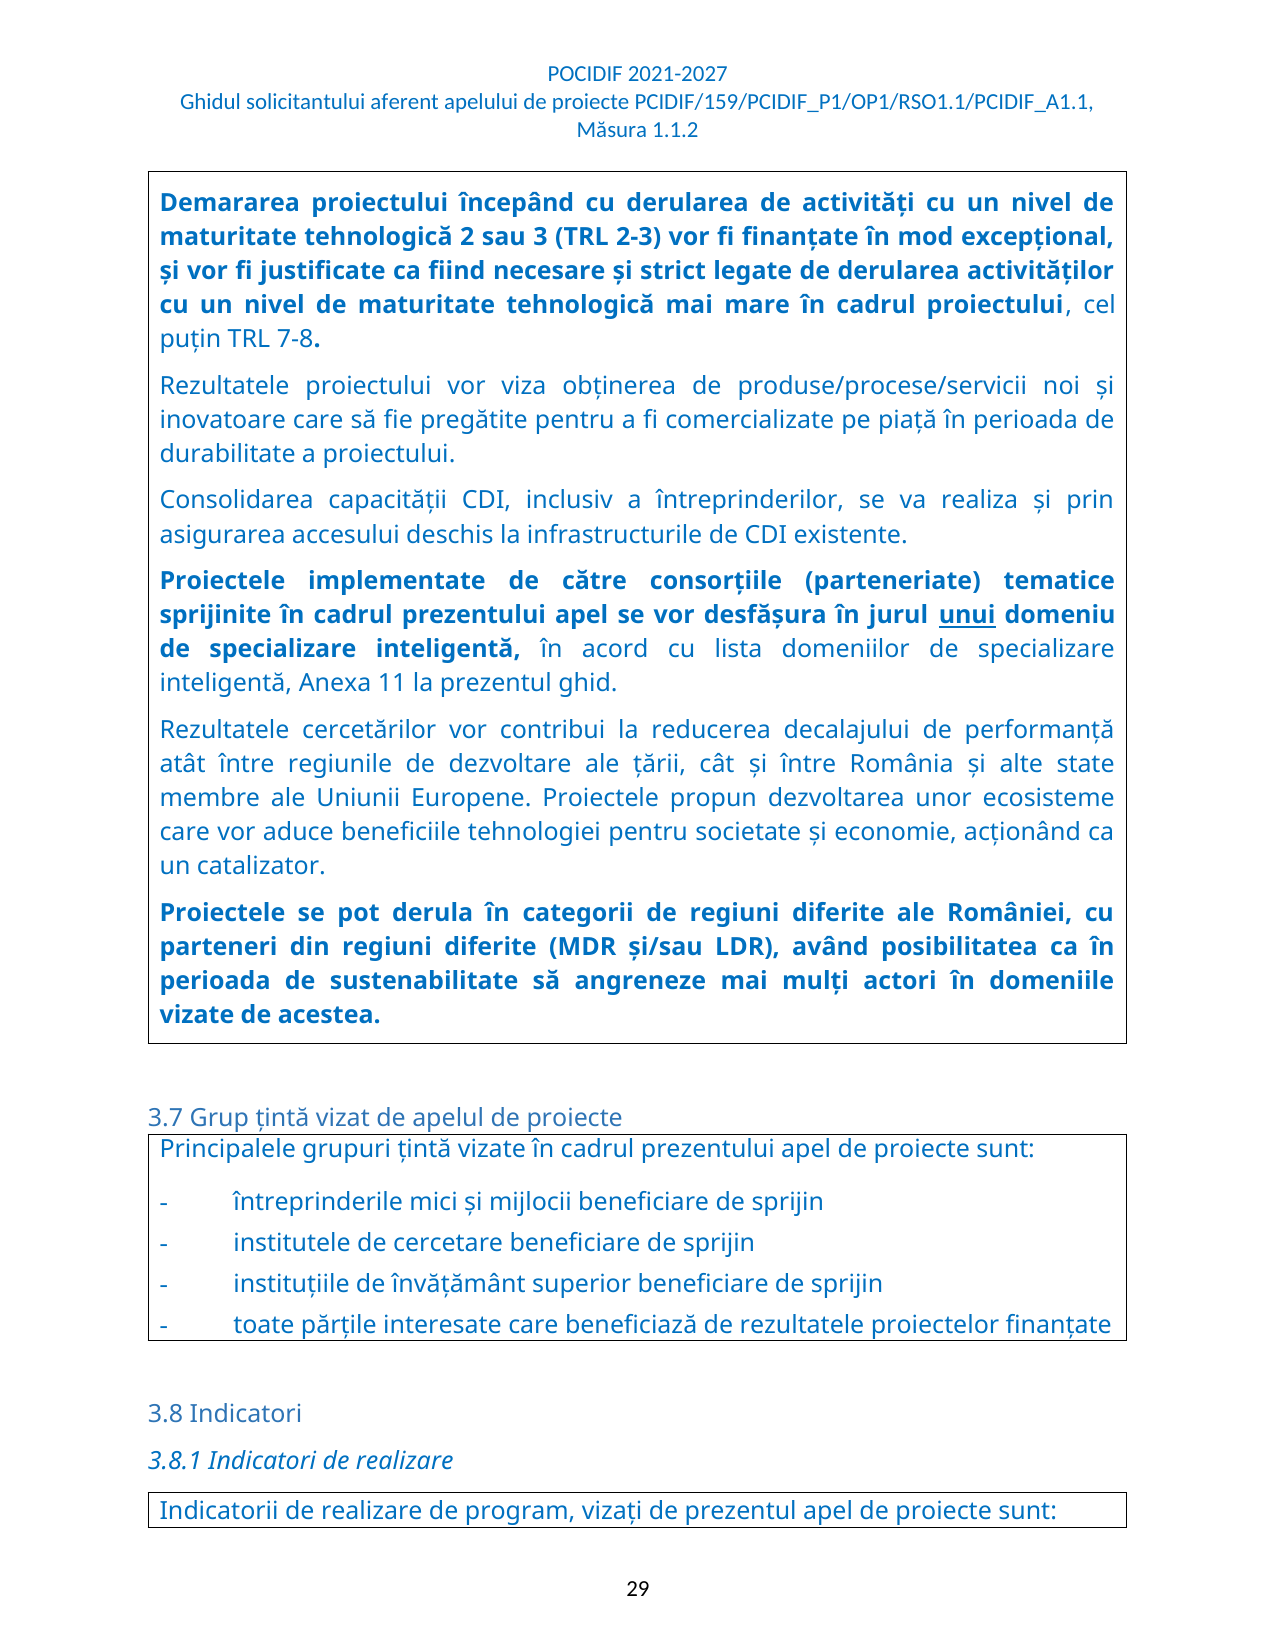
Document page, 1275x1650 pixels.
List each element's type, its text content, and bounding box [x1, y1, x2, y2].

text 3.8.1 Indicatori de realizare [148, 1442, 1127, 1477]
subtitle 3.7 Grup țintă vizat de apelul de proiecte [148, 1099, 1127, 1133]
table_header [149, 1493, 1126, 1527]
subtitle 3.8 Indicatori [148, 1396, 1127, 1430]
table_header Principalele grupuri țintă vizate în cadrul prezentului apel de proiecte sunt: întreprinderile mici și mijlocii beneficiare de sprijin institutele de cercetare beneficiare de sprijin instituțiile de învăţământ superior beneficiare de sprijin toate părțile interesate care beneficiază de rezultatele proiectelor finanțate [149, 1135, 1126, 1340]
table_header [149, 172, 1126, 1043]
